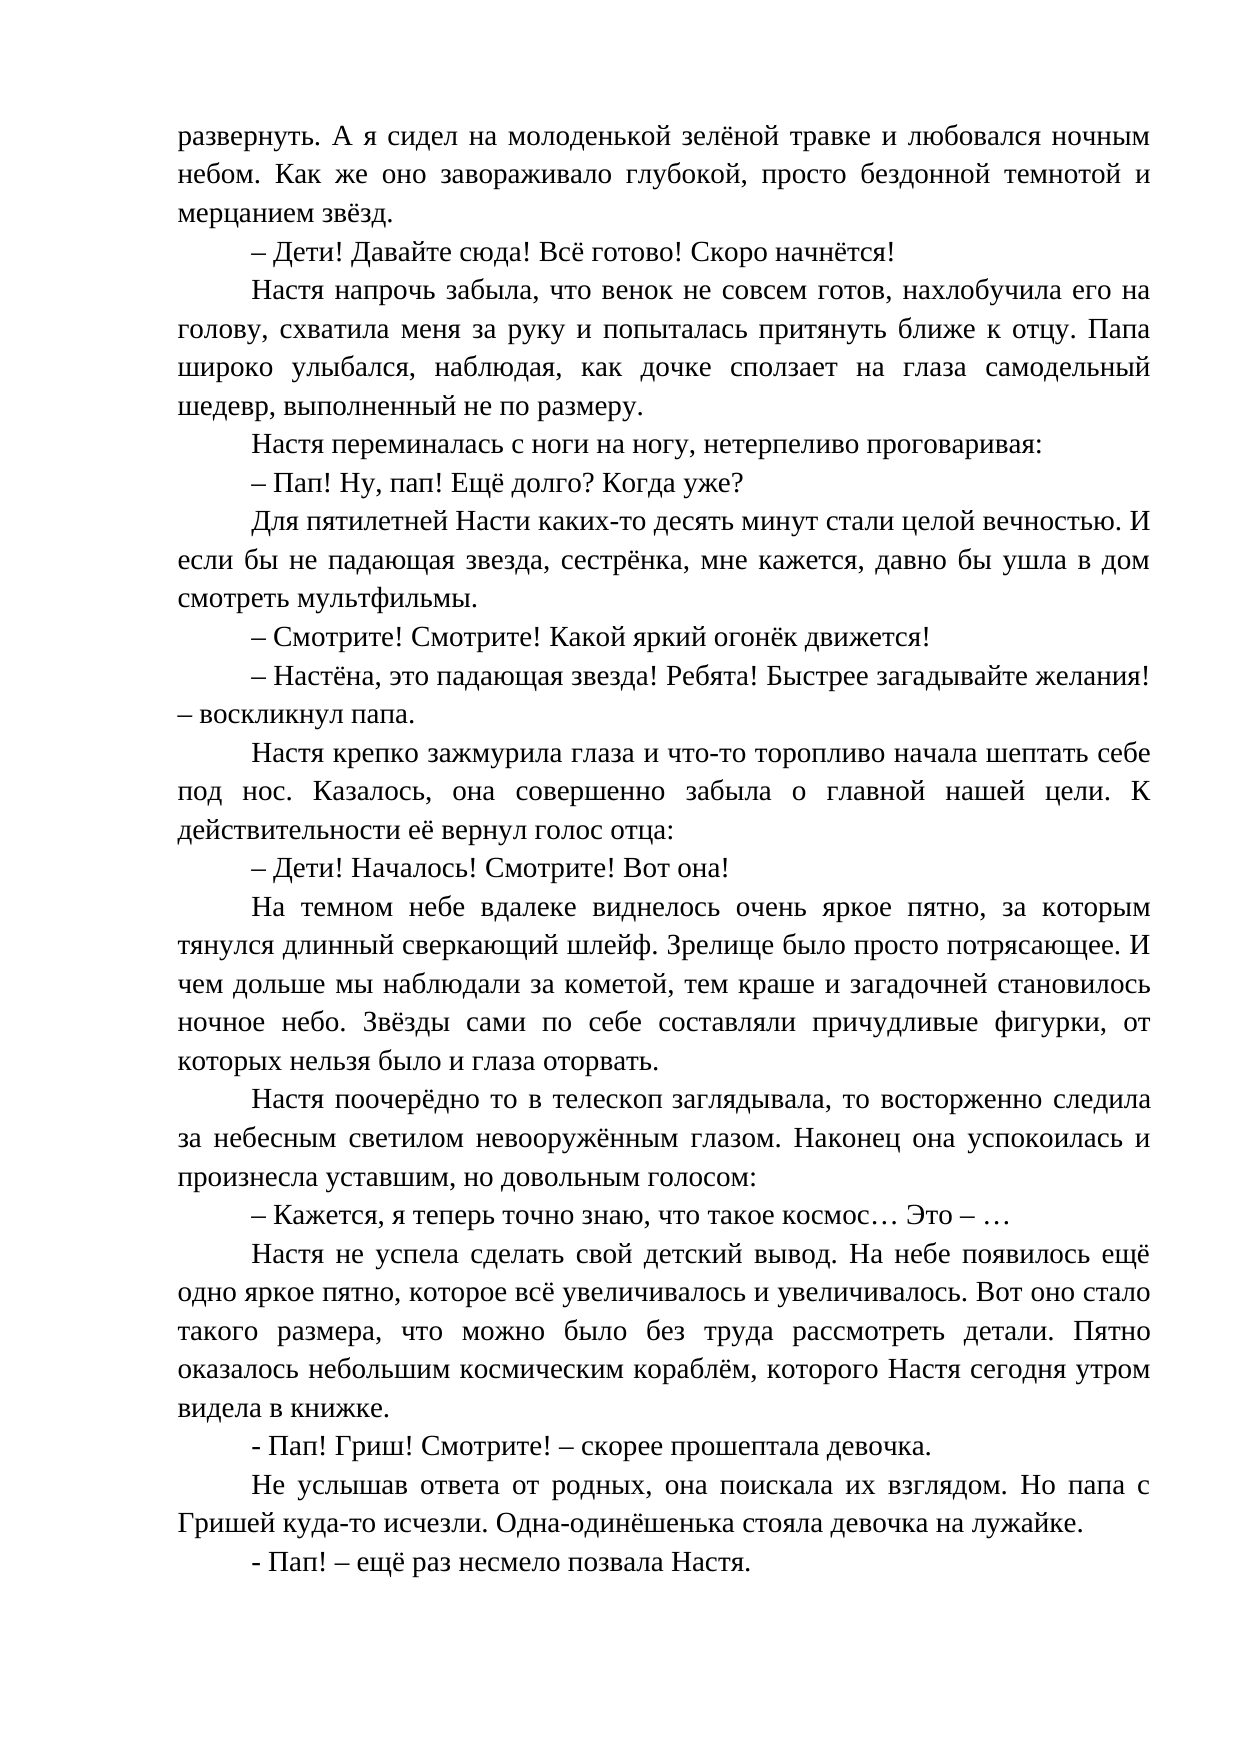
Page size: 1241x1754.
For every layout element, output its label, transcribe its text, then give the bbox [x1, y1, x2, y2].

text Настя поочерёдно то в телескоп заглядывала, то восторженно следила за небесным светилом невооружённым глазом. Наконец она успокоилась и произнесла уставшим, но довольным голосом: [177, 1082, 1152, 1192]
text На темном небе вдалеке виднелось очень яркое пятно, за которым тянулся длинный сверкающий шлейф. Зрелище было просто потрясающее. И чем дольше мы наблюдали за кометой, тем краше и загадочней становилось ночное небо. Звёзды сами по себе составляли причудливые фигурки, от которых нельзя было и глаза оторвать. [177, 889, 1152, 1077]
text - Пап! – ещё раз несмело позвала Настя. [177, 1544, 1152, 1578]
text – Пап! Ну, пап! Ещё долго? Когда уже? [177, 465, 1152, 498]
text Настя напрочь забыла, что венок не совсем готов, нахлобучила его на голову, схватила меня за руку и попыталась притянуть ближе к отцу. Папа широко улыбался, наблюдая, как дочке сползает на глаза самодельный шедевр, выполненный не по размеру. [177, 272, 1152, 421]
text Настя переминалась с ноги на ногу, нетерпеливо проговаривая: [177, 426, 1152, 460]
text Для пятилетней Насти каких-то десять минут стали целой вечностью. И если бы не падающая звезда, сестрёнка, мне кажется, давно бы ушла в дом смотреть мультфильмы. [177, 503, 1152, 614]
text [177, 118, 1152, 229]
text – Настёна, это падающая звезда! Ребята! Быстрее загадывайте желания! – воскликнул папа. [177, 658, 1152, 730]
text - Пап! Гриш! Смотрите! – скорее прошептала девочка. [177, 1428, 1152, 1462]
text – Смотрите! Смотрите! Какой яркий огонёк движется! [177, 619, 1152, 653]
text – Дети! Началось! Смотрите! Вот она! [177, 850, 1152, 884]
text Не услышав ответа от родных, она поискала их взглядом. Но папа с Гришей куда-то исчезли. Одна-одинёшенька стояла девочка на лужайке. [177, 1467, 1152, 1539]
text – Кажется, я теперь точно знаю, что такое космос… Это – … [177, 1197, 1152, 1231]
text Настя не успела сделать свой детский вывод. На небе появилось ещё одно яркое пятно, которое всё увеличивалось и увеличивалось. Вот оно стало такого размера, что можно было без труда рассмотреть детали. Пятно оказалось небольшим космическим кораблём, которого Настя сегодня утром видела в книжке. [177, 1236, 1152, 1423]
text – Дети! Давайте сюда! Всё готово! Скоро начнётся! [177, 234, 1152, 267]
text Настя крепко зажмурила глаза и что-то торопливо начала шептать себе под нос. Казалось, она совершенно забыла о главной нашей цели. К действительности её вернул голос отца: [177, 735, 1152, 845]
